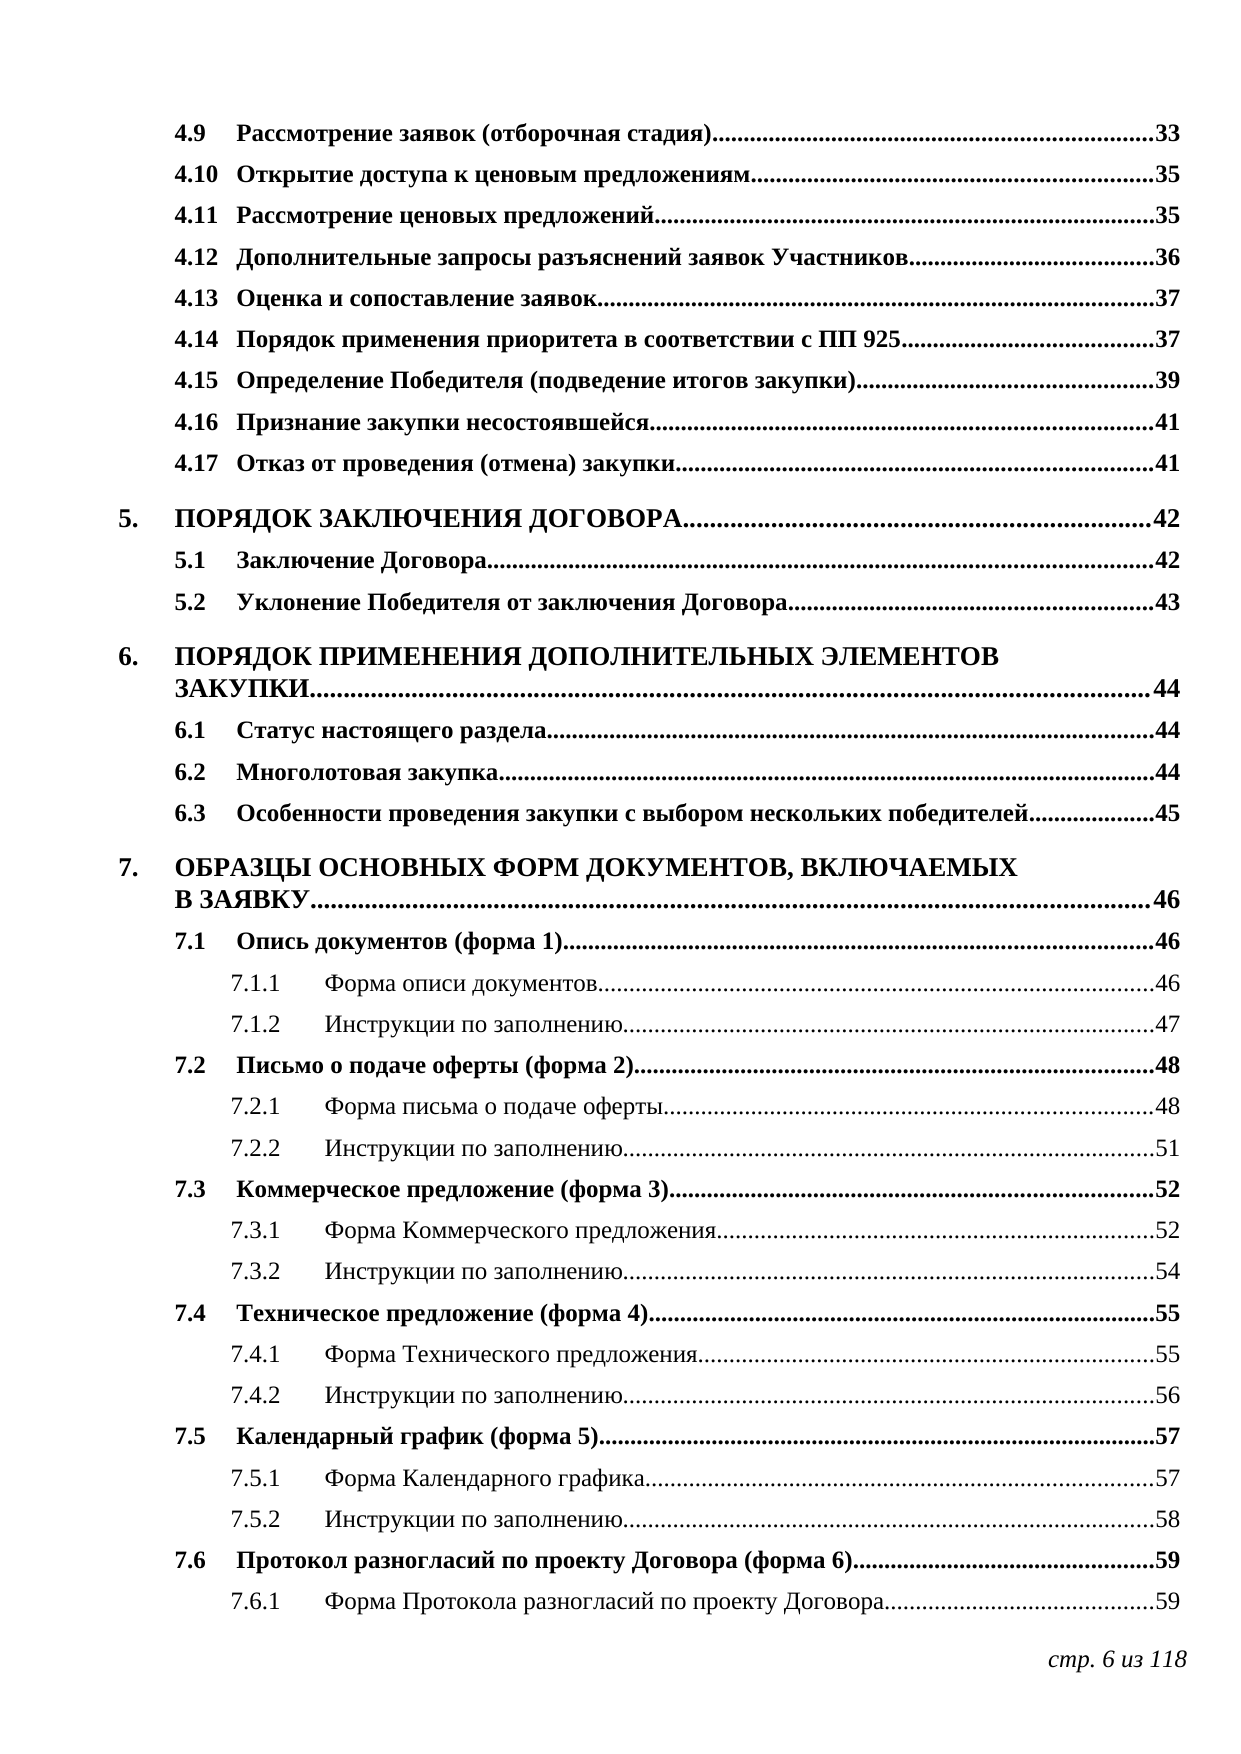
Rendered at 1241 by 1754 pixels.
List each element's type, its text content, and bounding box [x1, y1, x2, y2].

text 7.1 Опись документов (форма 1) 46 [174, 926, 1093, 955]
text 6.1 Статус настоящего раздела 44 [174, 715, 1093, 744]
text 4.16 Признание закупки несостоявшейся 41 [174, 407, 1093, 436]
text 6.3 Особенности проведения закупки с выбором нескольких победителей 45 [174, 798, 1093, 827]
text 4.17 Отказ от проведения (отмена) закупки 41 [174, 448, 1093, 477]
text 7.2.1 Форма письма о подаче оферты 48 [230, 1091, 1063, 1120]
text 7.4.1 Форма Технического предложения 55 [230, 1339, 1063, 1368]
text 7.2.2 Инструкции по заполнению 51 [230, 1133, 1063, 1161]
text 4.13 Оценка и сопоставление заявок 37 [174, 283, 1093, 312]
text 4.14 Порядок применения приоритета в соответствии с ПП 925 37 [174, 324, 1093, 353]
text 7.5 Календарный график (форма 5) 57 [174, 1421, 1093, 1450]
text 4.12 Дополнительные запросы разъяснений заявок Участников 36 [174, 242, 1093, 271]
text 4.9 Рассмотрение заявок (отборочная стадия) 33 [174, 118, 1093, 147]
text 7.5.2 Инструкции по заполнению 58 [230, 1504, 1063, 1533]
text 7.4.2 Инструкции по заполнению 56 [230, 1380, 1063, 1409]
text 7.3.2 Инструкции по заполнению 54 [230, 1256, 1063, 1285]
text 7.6 Протокол разногласий по проекту Договора (форма 6) 59 [174, 1545, 1093, 1574]
text 4.10 Открытие доступа к ценовым предложениям 35 [174, 159, 1093, 188]
text 4.11 Рассмотрение ценовых предложений 35 [174, 201, 1093, 229]
text 5.1 Заключение Договора 42 [174, 546, 1093, 574]
text 7.3.1 Форма Коммерческого предложения 52 [230, 1215, 1063, 1244]
text 7.5.1 Форма Календарного графика 57 [230, 1463, 1063, 1491]
text 5. ПОРЯДОК ЗАКЛЮЧЕНИЯ ДОГОВОРА 42 [118, 502, 1063, 533]
text 7.4 Техническое предложение (форма 4) 55 [174, 1298, 1093, 1326]
text 7.2 Письмо о подаче оферты (форма 2) 48 [174, 1050, 1093, 1079]
text 7. ОБРАЗЦЫ ОСНОВНЫХ ФОРМ ДОКУМЕНТОВ, ВКЛЮЧАЕМЫХ В ЗАЯВКУ 46 [118, 852, 1063, 914]
text 7.1.2 Инструкции по заполнению 47 [230, 1009, 1063, 1038]
text 5.2 Уклонение Победителя от заключения Договора 43 [174, 587, 1093, 616]
text 7.1.1 Форма описи документов 46 [230, 968, 1063, 996]
text 4.15 Определение Победителя (подведение итогов закупки) 39 [174, 366, 1093, 394]
text 6.2 Многолотовая закупка 44 [174, 757, 1093, 785]
text 7.6.1 Форма Протокола разногласий по проекту Договора 59 [230, 1586, 1063, 1615]
text 7.3 Коммерческое предложение (форма 3) 52 [174, 1174, 1093, 1203]
text 6. ПОРЯДОК ПРИМЕНЕНИЯ ДОПОЛНИТЕЛЬНЫХ ЭЛЕМЕНТОВ ЗАКУПКИ 44 [118, 641, 1063, 703]
